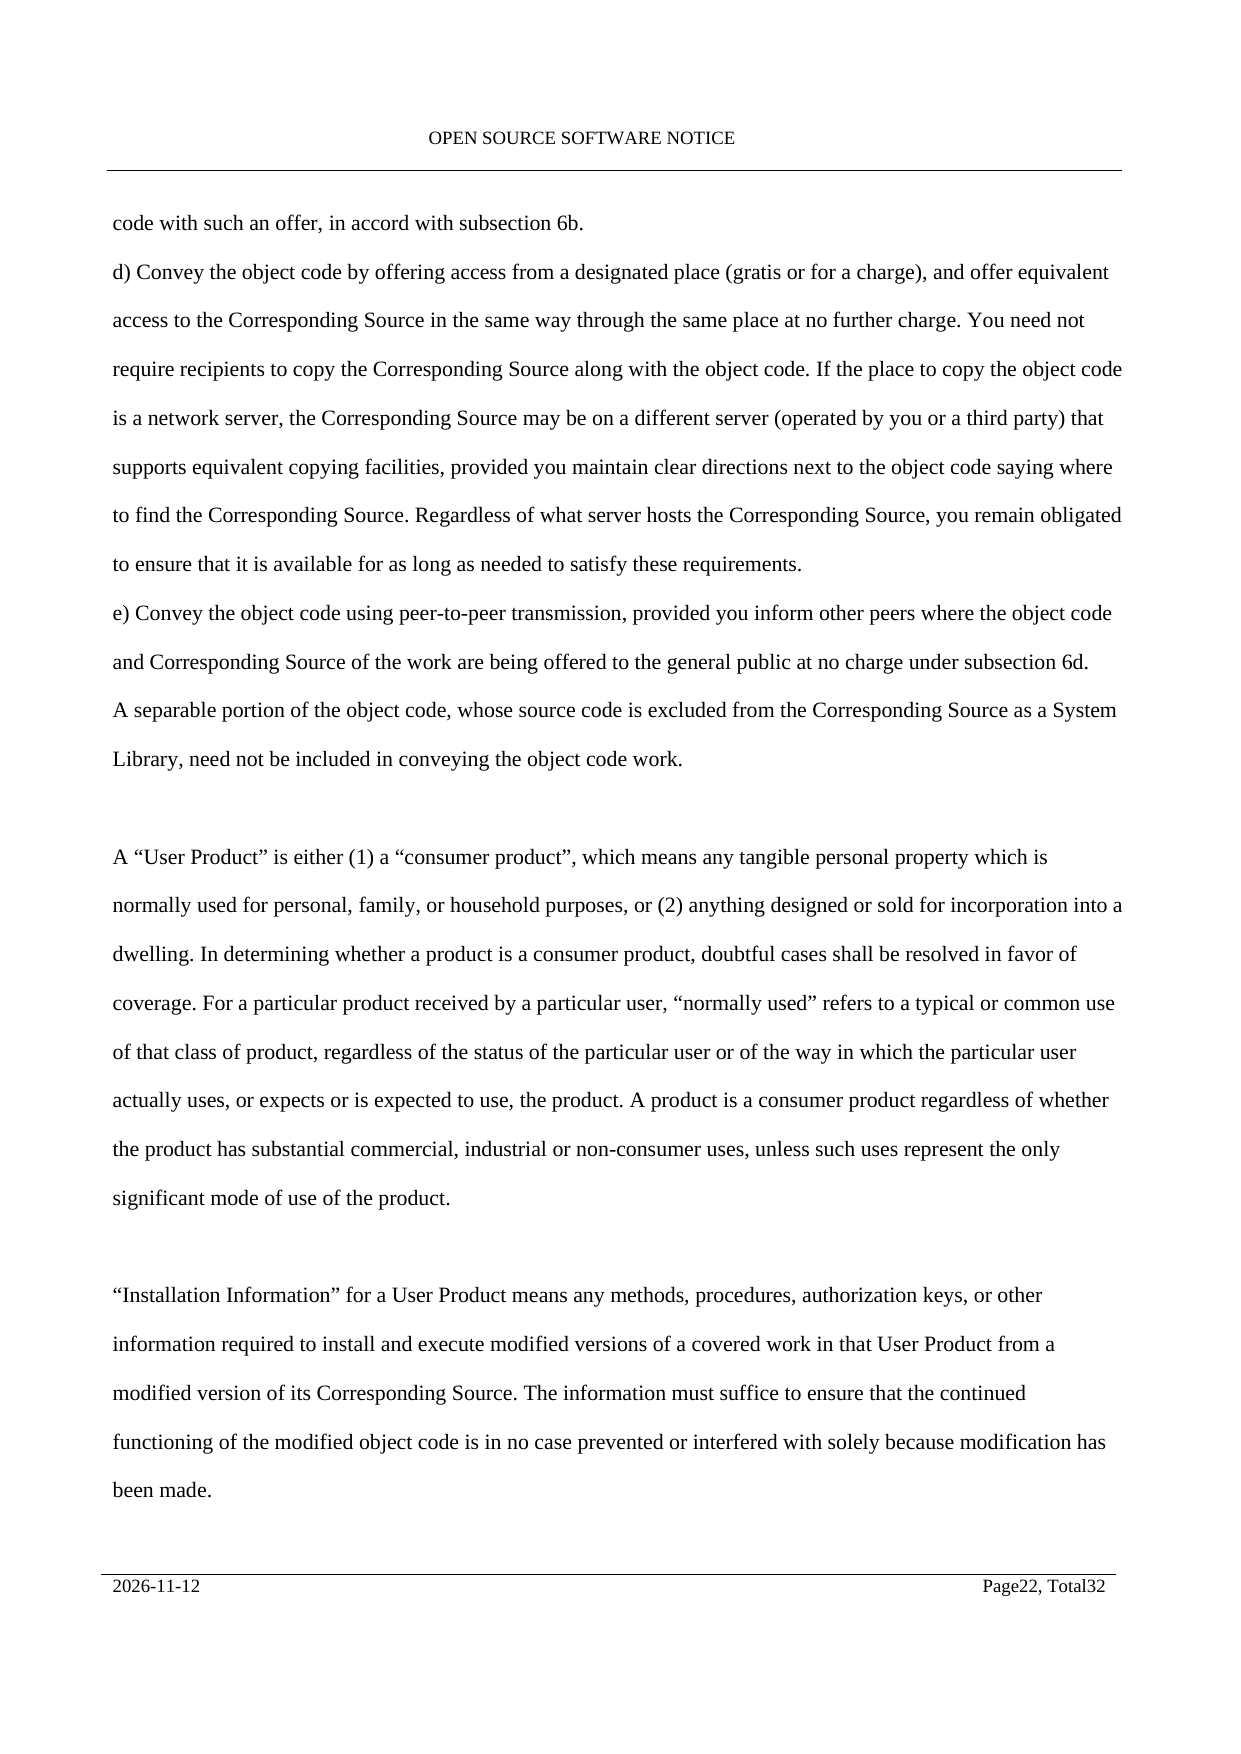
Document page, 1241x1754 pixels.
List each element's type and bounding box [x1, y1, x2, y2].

text [112, 206, 1128, 1506]
